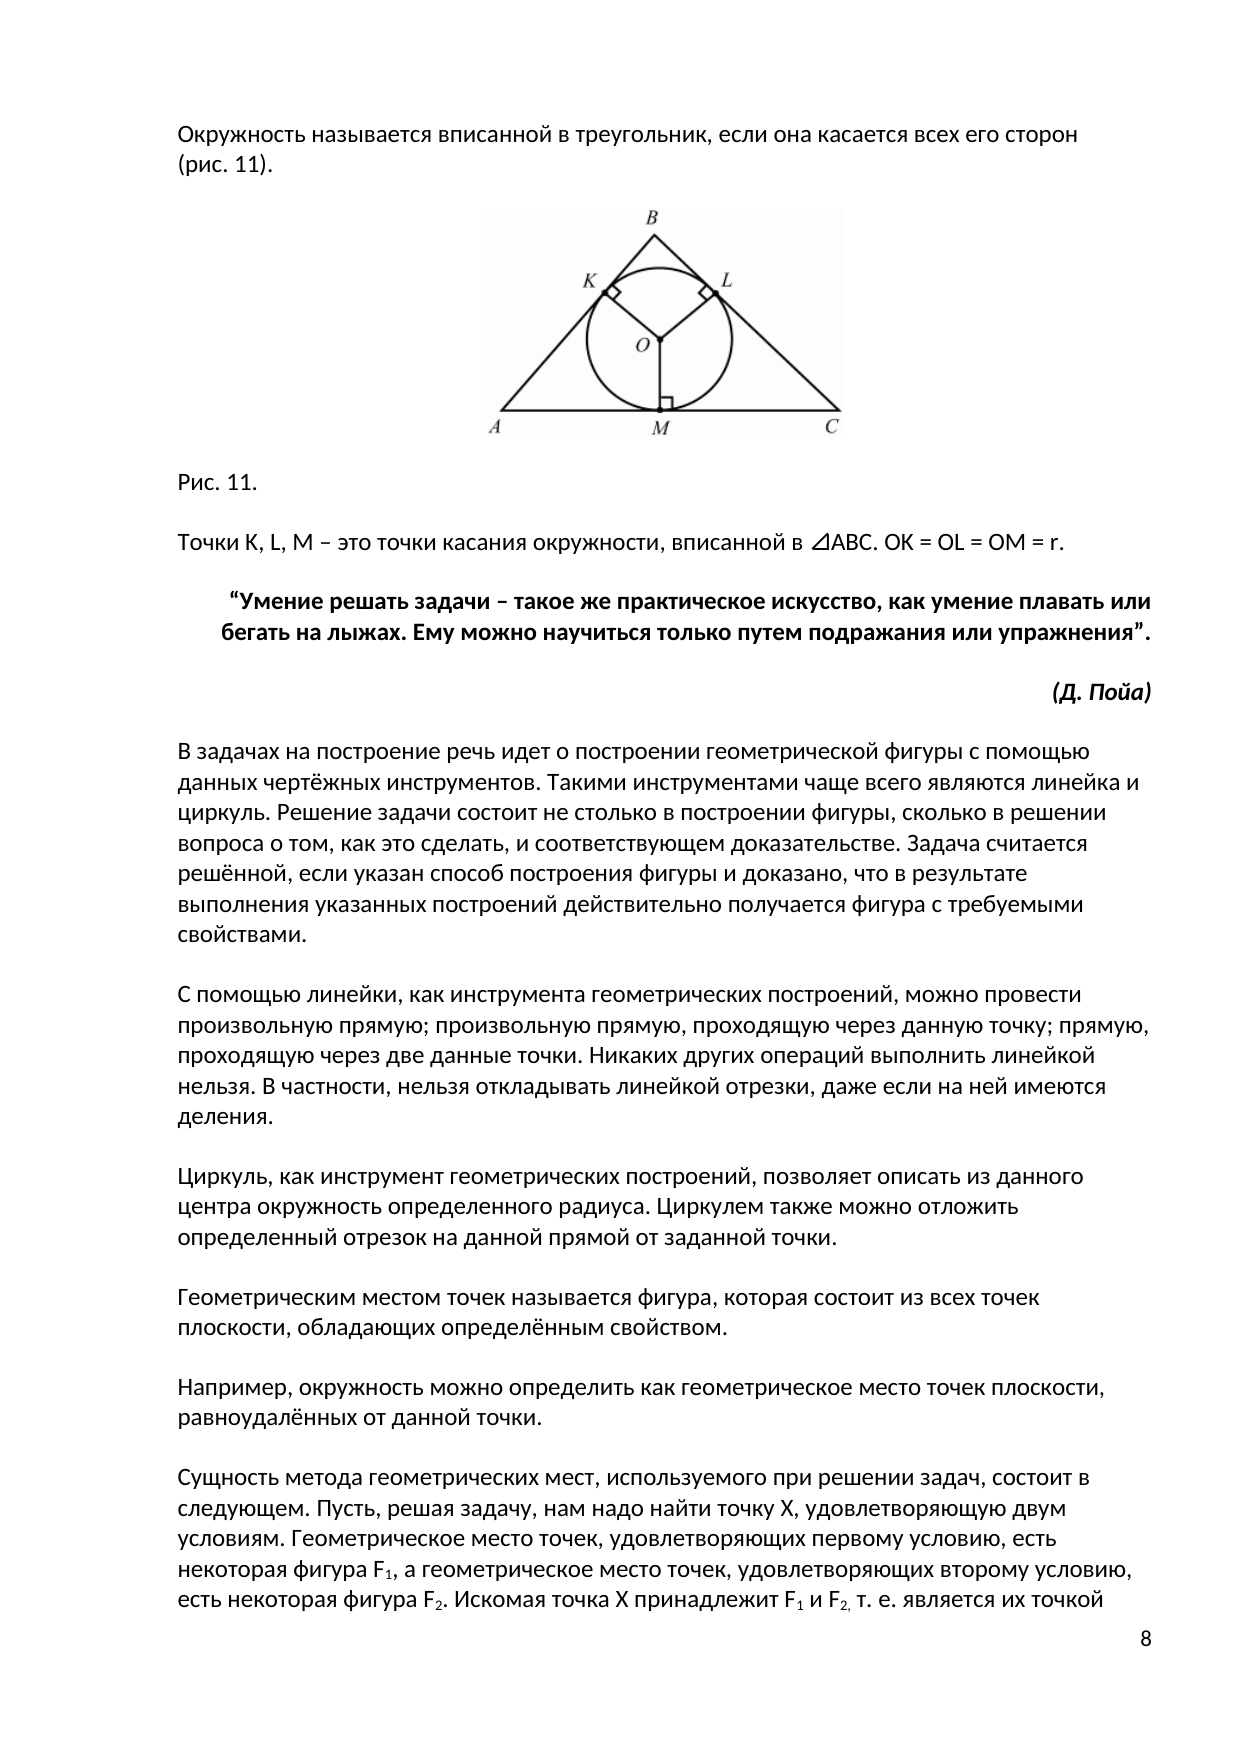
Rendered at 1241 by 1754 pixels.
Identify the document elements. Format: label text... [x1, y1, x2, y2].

text Точки K, L, M – это точки касания окружности, вписанной в ⊿ABC. OK = OL = OM = r. [177, 525, 1152, 556]
text Окружность называется вписанной в треугольник, если она касается всех его сторон (рис. 11). [177, 118, 1152, 179]
picture [486, 208, 843, 437]
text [177, 1461, 1152, 1614]
text Циркуль, как инструмент геометрических построений, позволяет описать из данного центра окружность определенного радиуса. Циркулем также можно отложить определенный отрезок на данной прямой от заданной точки. [177, 1160, 1152, 1252]
text (Д. Пойа) [177, 676, 1152, 706]
text В задачах на построение речь идет о построении геометрической фигуры с помощью данных чертёжных инструментов. Такими инструментами чаще всего являются линейка и циркуль. Решение задачи состоит не столько в построении фигуры, сколько в решении вопроса о том, как это сделать, и соответствующем доказательстве. Задача считается решённой, если указан способ построения фигуры и доказано, что в результате выполнения указанных построений действительно получается фигура с требуемыми свойствами. [177, 735, 1152, 949]
text “Умение решать задачи – такое же практическое искусство, как умение плавать или бегать на лыжах. Ему можно научиться только путем подражания или упражнения”. [177, 586, 1152, 647]
text С помощью линейки, как инструмента геометрических построений, можно провести произвольную прямую; произвольную прямую, проходящую через данную точку; прямую, проходящую через две данные точки. Никаких других операций выполнить линейкой нельзя. В частности, нельзя откладывать линейкой отрезки, даже если на ней имеются деления. [177, 978, 1152, 1131]
text Например, окружность можно определить как геометрическое место точек плоскости, равноудалённых от данной точки. [177, 1371, 1152, 1432]
text Геометрическим местом точек называется фигура, которая состоит из всех точек плоскости, обладающих определённым свойством. [177, 1281, 1152, 1342]
text Рис. 11. [177, 466, 1152, 496]
